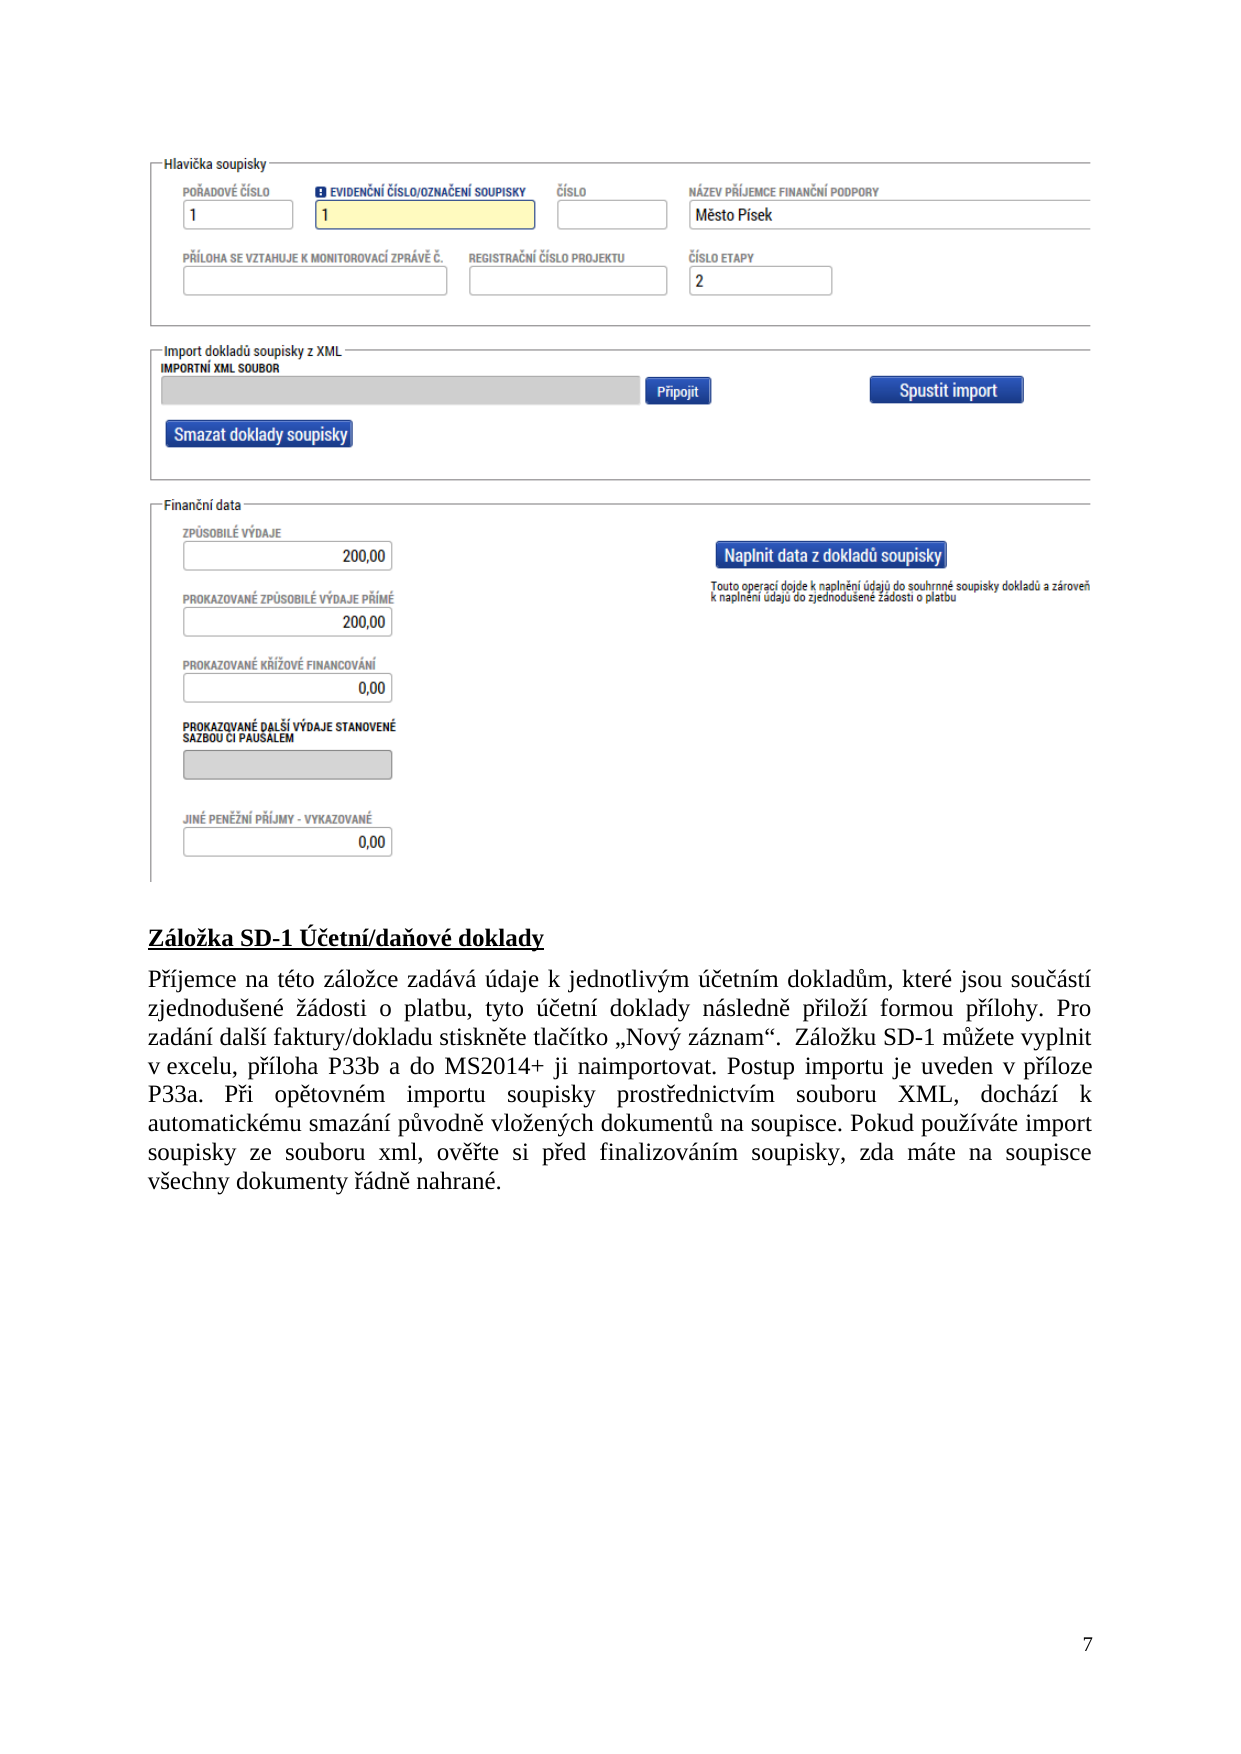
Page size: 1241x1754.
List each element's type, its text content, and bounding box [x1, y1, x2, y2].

picture [147, 147, 1091, 882]
text Příjemce na této záložce zadává údaje k jednotlivým účetním dokladům, které jsou součástí zjednodušené žádosti o platbu, tyto účetní doklady následně přiloží formou přílohy. Pro zadání další faktury/dokladu stiskněte tlačítko „Nový záznam“. Záložku SD-1 můžete vyplnit v excelu, příloha P33b a do MS2014+ ji naimportovat. Postup importu je uveden v příloze P33a. Při opětovném importu soupisky prostřednictvím souboru XML, dochází k automatickému smazání původně vložených dokumentů na soupisce. Pokud používáte import soupisky ze souboru xml, ověřte si před finalizováním soupisky, zda máte na soupisce všechny dokumenty řádně nahrané. [148, 964, 1092, 1194]
subtitle Záložka SD-1 Účetní/daňové doklady [148, 923, 1092, 952]
